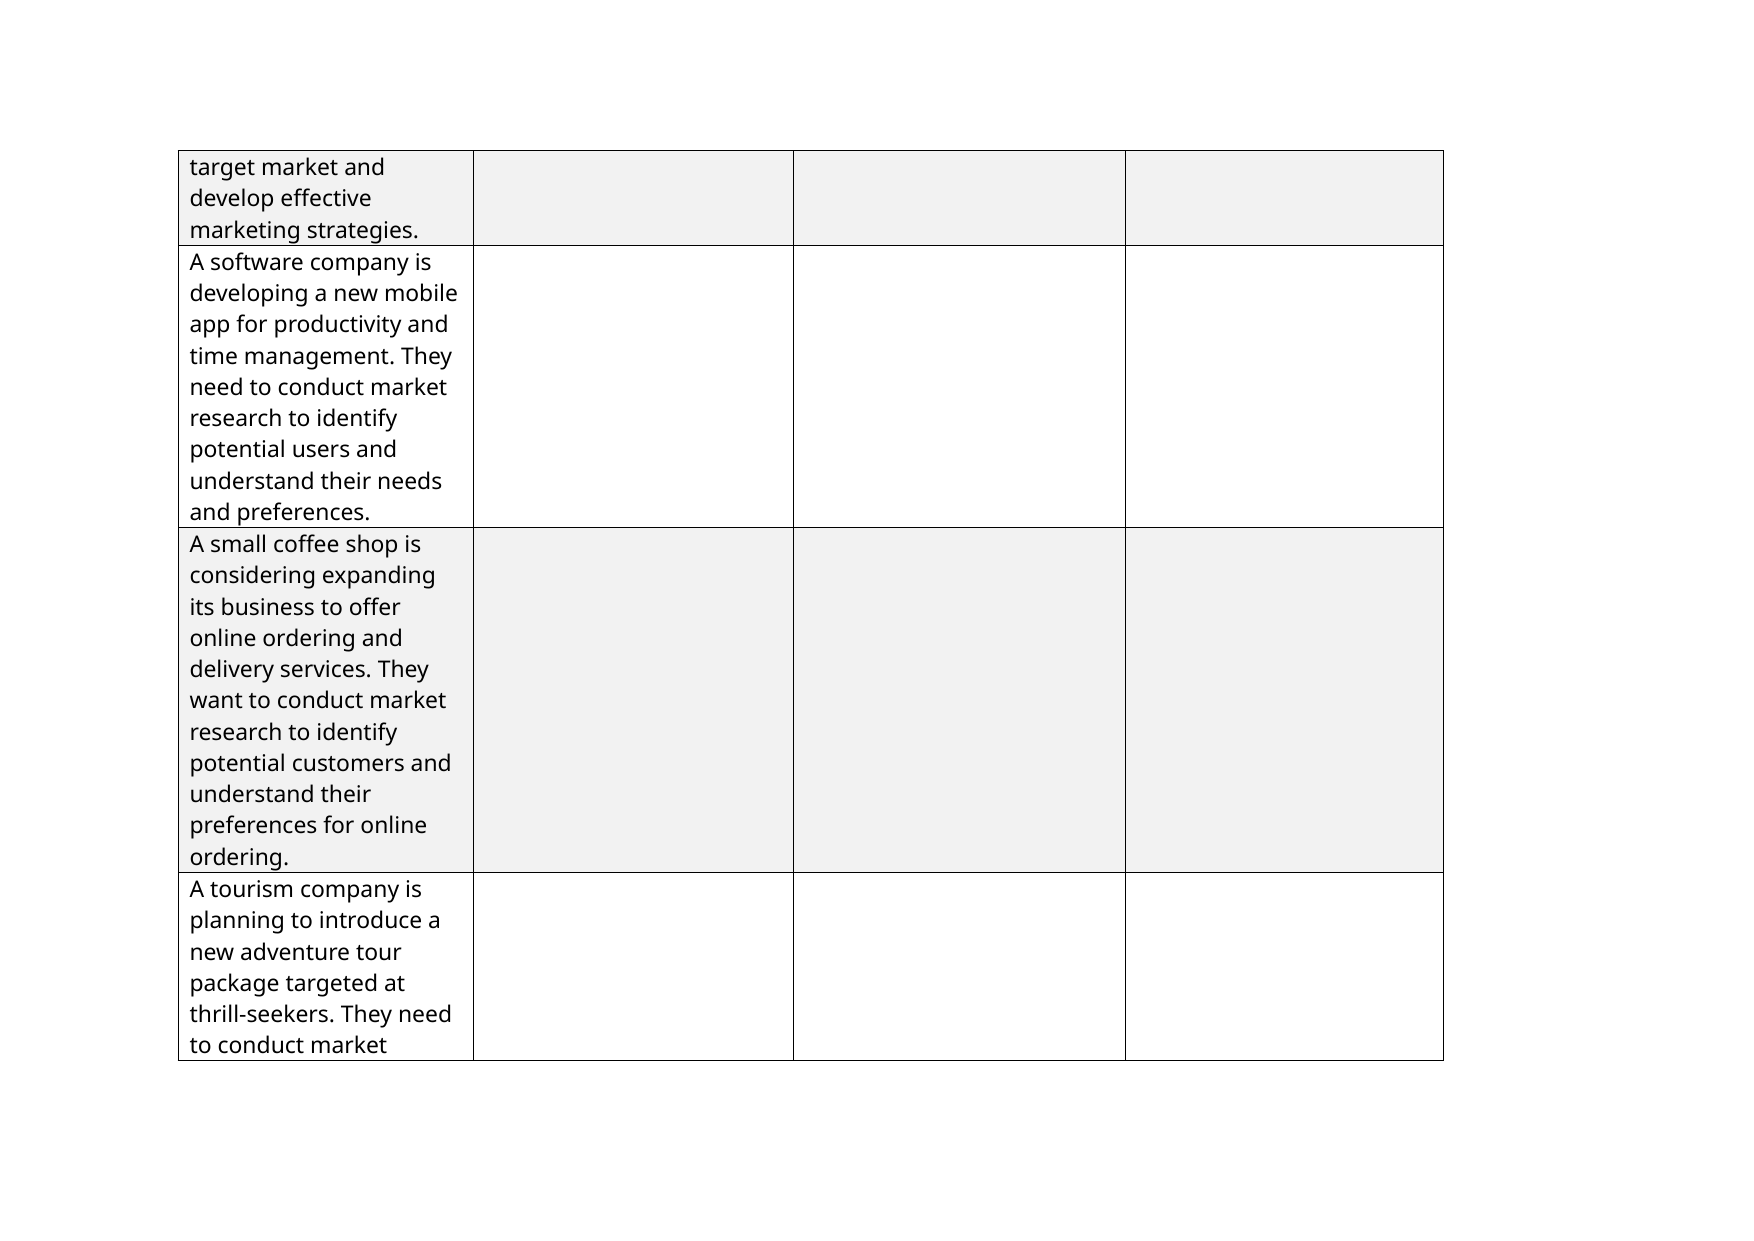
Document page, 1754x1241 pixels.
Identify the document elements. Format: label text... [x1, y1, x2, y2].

table_cell [794, 246, 1125, 527]
table_cell A small coffee shop is considering expanding its business to offer online ordering and delivery services. They want to conduct market research to identify potential customers and understand their preferences for online ordering. [179, 528, 473, 872]
table_cell [474, 873, 793, 1060]
table_cell [474, 246, 793, 527]
table_cell [1126, 873, 1443, 1060]
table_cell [179, 873, 473, 1060]
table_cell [179, 151, 473, 245]
table_cell [1126, 151, 1443, 245]
table_cell A software company is developing a new mobile app for productivity and time management. They need to conduct market research to identify potential users and understand their needs and preferences. [179, 246, 473, 527]
table_cell [474, 528, 793, 872]
table_cell [794, 528, 1125, 872]
table_cell [1126, 246, 1443, 527]
table_cell [794, 873, 1125, 1060]
table_cell [794, 151, 1125, 245]
table_cell [1126, 528, 1443, 872]
table_cell [474, 151, 793, 245]
